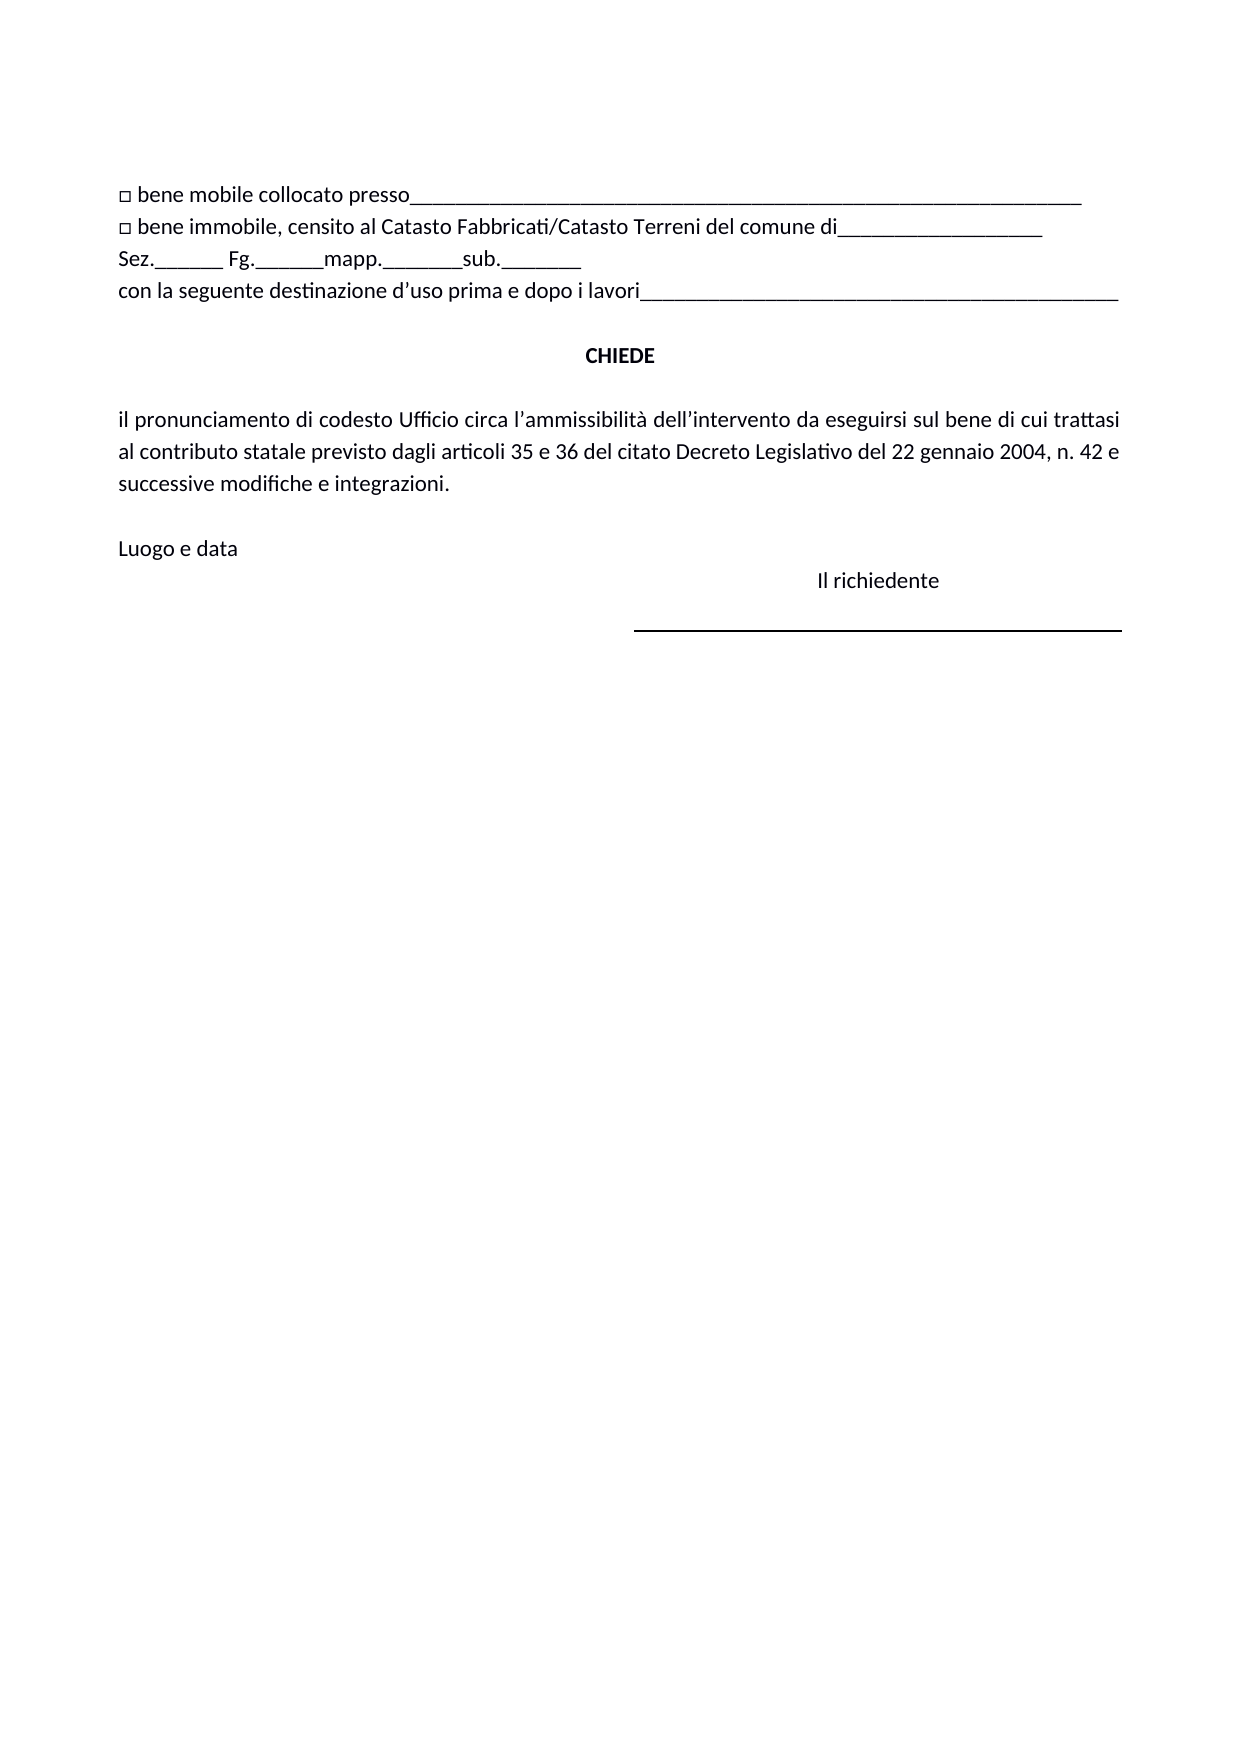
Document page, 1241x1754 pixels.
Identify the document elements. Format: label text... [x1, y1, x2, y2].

text con la seguente destinazione d’uso prima e dopo i lavori__________________________________________ [118, 276, 1122, 304]
text Il richiedente [634, 566, 1122, 594]
text Luogo e data [118, 534, 1122, 562]
text □ bene mobile collocato presso___________________________________________________________ [118, 180, 1122, 208]
text CHIEDE [118, 341, 1122, 369]
text il pronunciamento di codesto Ufficio circa l’ammissibilità dell’intervento da eseguirsi sul bene di cui trattasi al contributo statale previsto dagli articoli 35 e 36 del citato Decreto Legislativo del 22 gennaio 2004, n. 42 e successive modifiche e integrazioni. [118, 405, 1122, 497]
text □ bene immobile, censito al Catasto Fabbricati/Catasto Terreni del comune di__________________ Sez.______ Fg.______mapp._______sub._______ [118, 212, 1122, 272]
